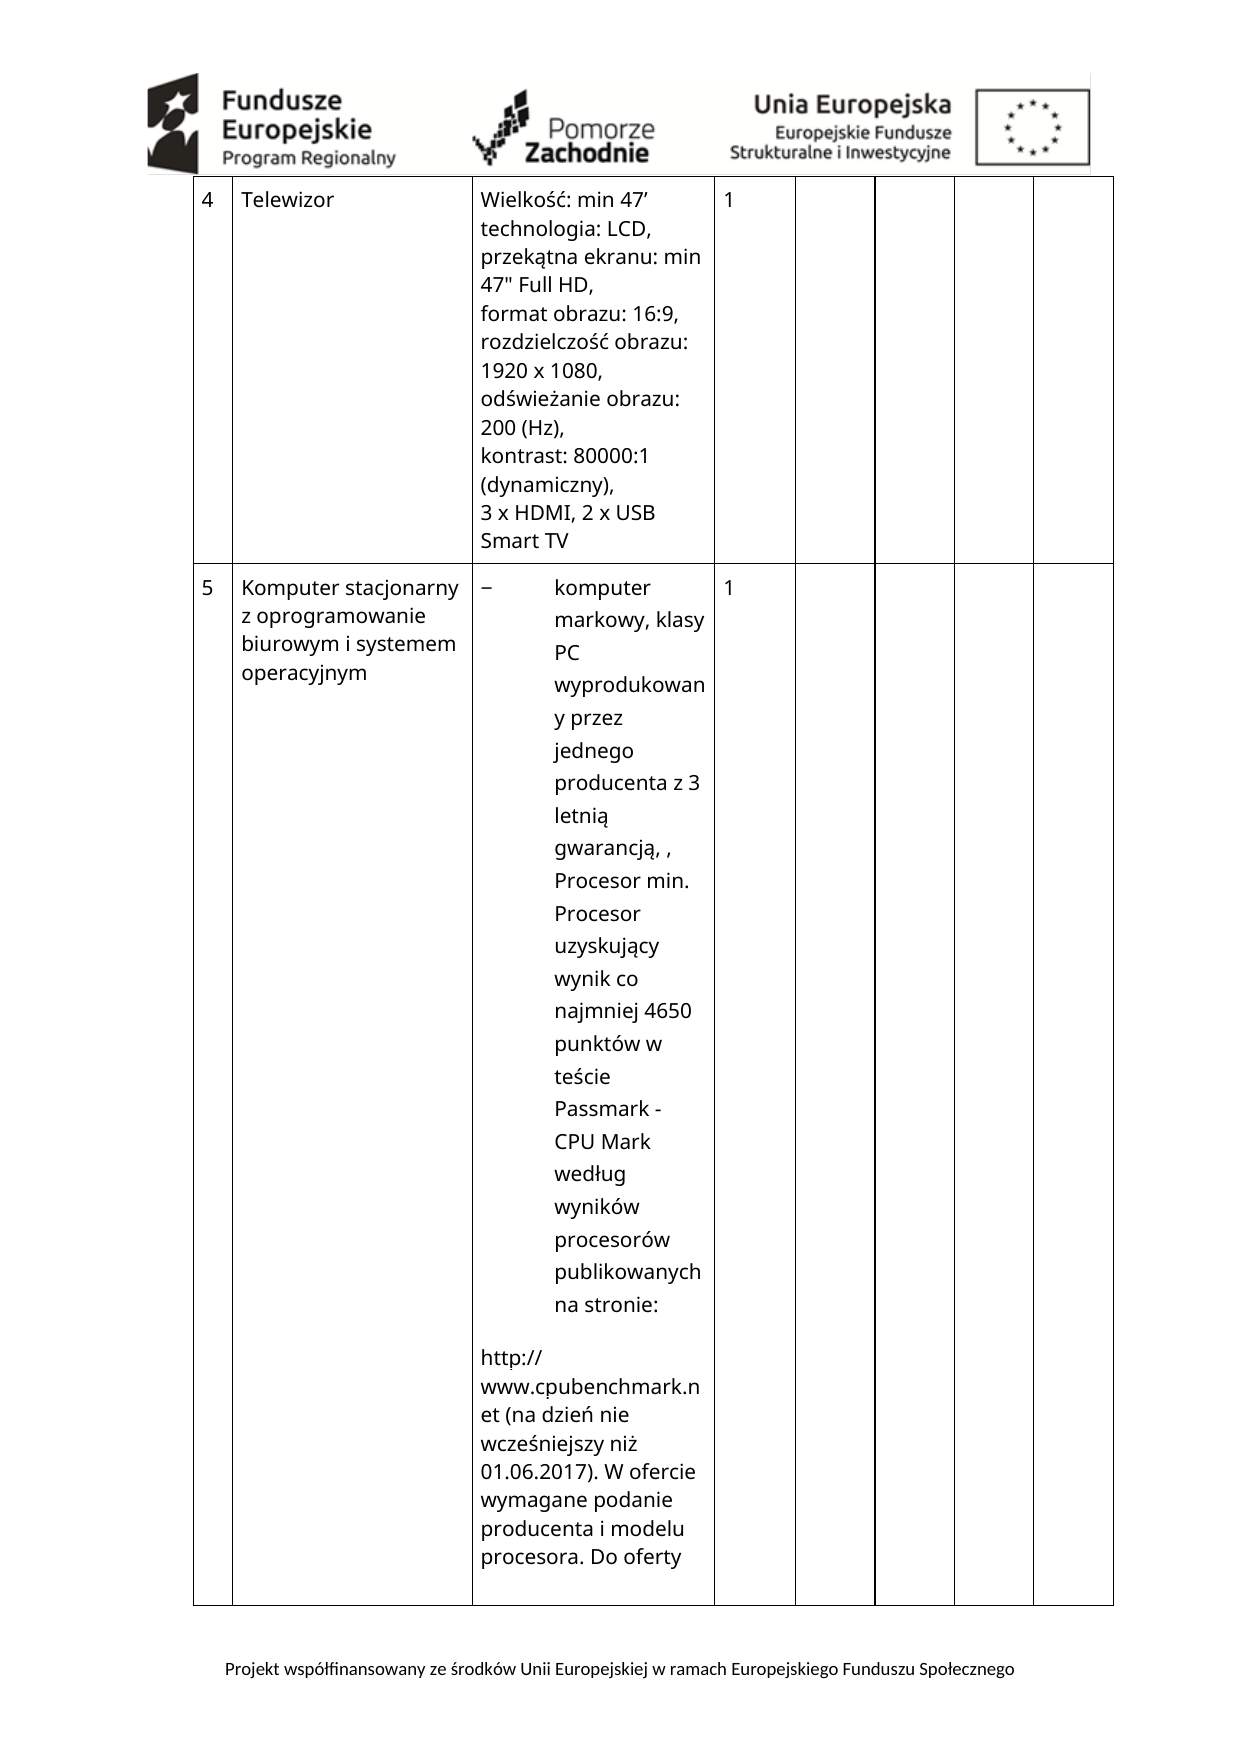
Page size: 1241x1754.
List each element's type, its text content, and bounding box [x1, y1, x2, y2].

table_cell 1 [715, 564, 795, 1605]
picture [147, 73, 1092, 176]
table_cell 1 [715, 177, 795, 563]
table_cell [955, 564, 1033, 1605]
table_cell [796, 177, 874, 563]
table_cell [955, 177, 1033, 563]
table_cell [796, 564, 874, 1605]
table_cell [1034, 177, 1113, 563]
table_cell [1034, 564, 1113, 1605]
table_cell Wielkość: min 47’ technologia: LCD, przekątna ekranu: min 47" Full HD, format obrazu: 16:9, rozdzielczość obrazu: 1920 x 1080, odświeżanie obrazu: 200 (Hz), kontrast: 80000:1 (dynamiczny), 3 x HDMI, 2 x USB Smart TV [473, 177, 714, 563]
table_cell [876, 177, 954, 563]
table_cell [876, 564, 954, 1605]
table_cell 5 [194, 564, 232, 1605]
table_cell Komputer stacjonarny z oprogramowanie biurowym i systemem operacyjnym [233, 564, 472, 1605]
table_cell 4 [194, 177, 232, 563]
table_cell Telewizor [233, 177, 472, 563]
